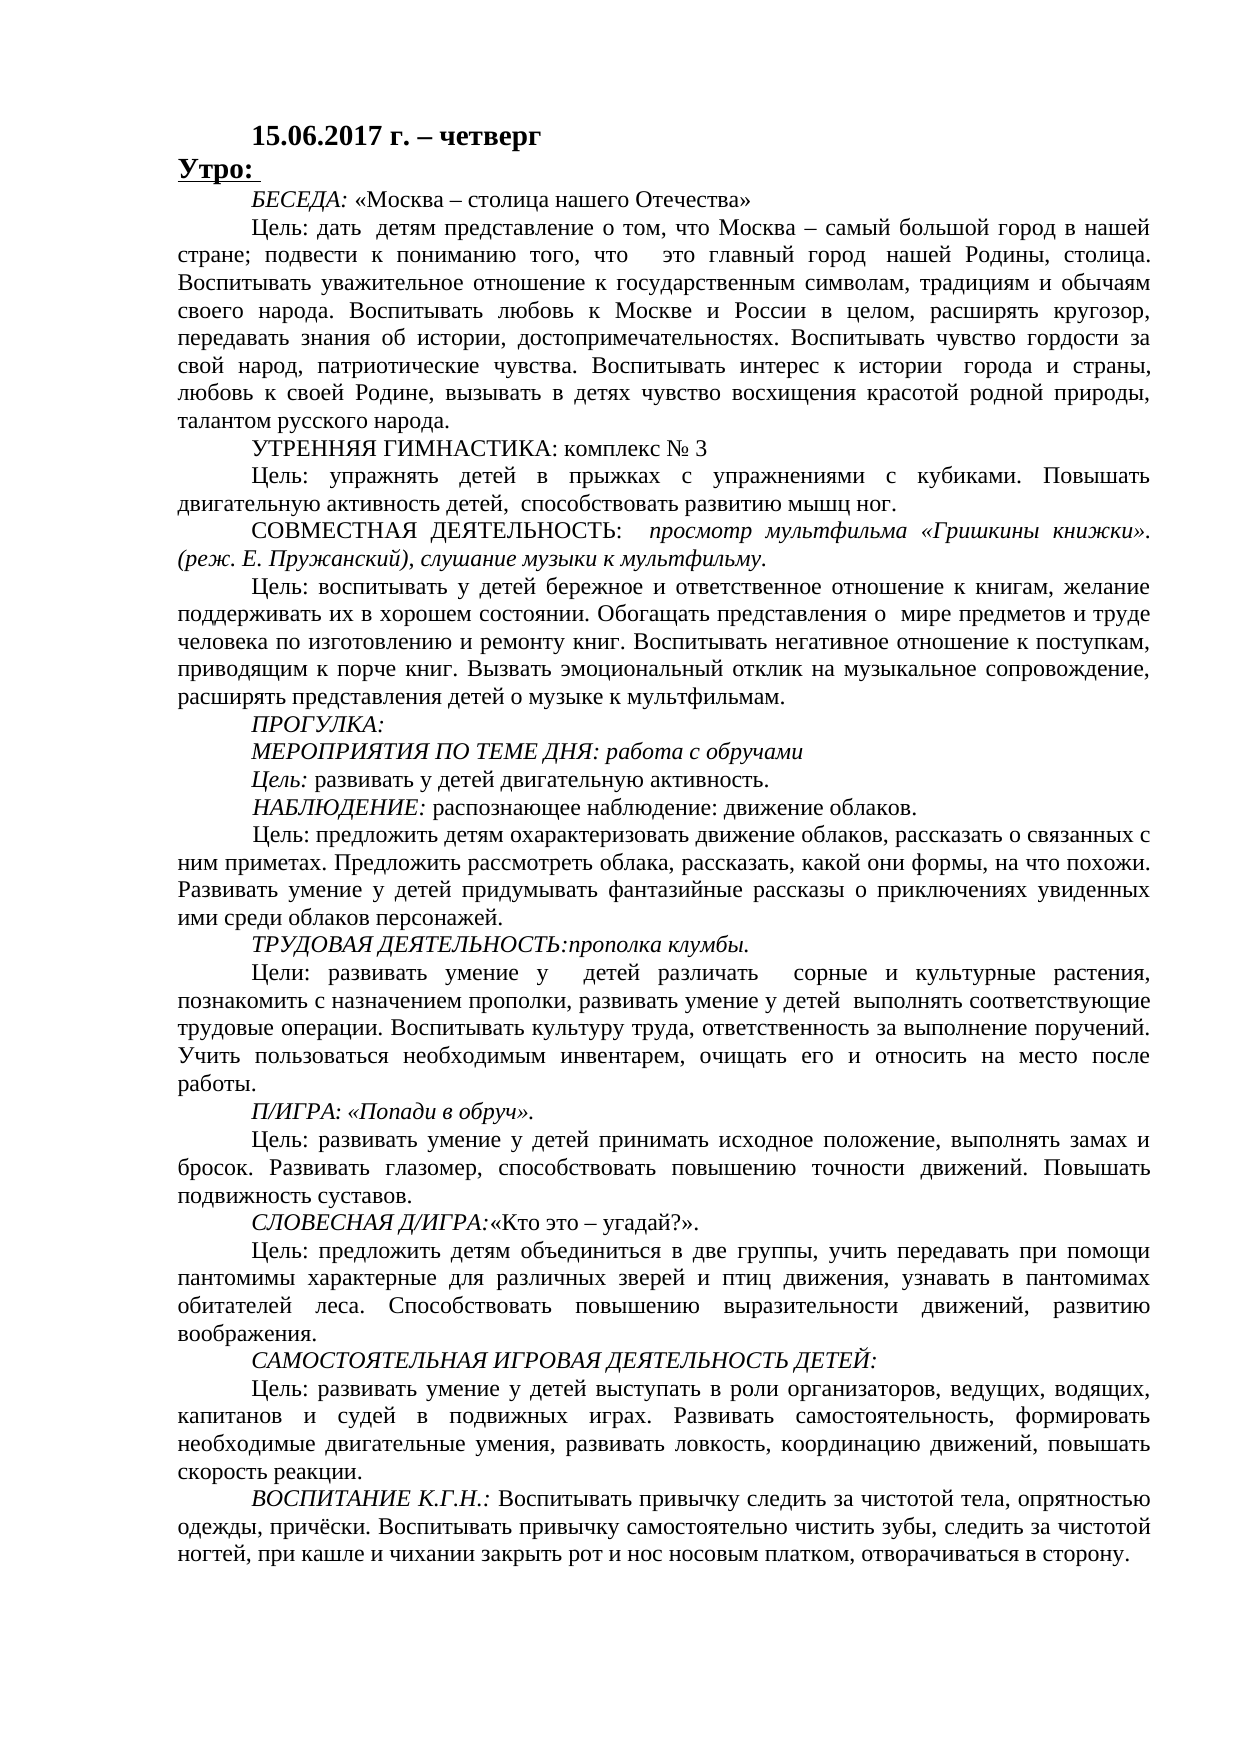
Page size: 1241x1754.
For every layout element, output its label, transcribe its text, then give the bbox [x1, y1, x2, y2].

text Цель: предложить детям охарактеризовать движение облаков, рассказать о связанных с ним приметах. Предложить рассмотреть облака, рассказать, какой они формы, на что похожи. Развивать умение у детей придумывать фантазийные рассказы о приключениях увиденных ими среди облаков персонажей. [177, 820, 1152, 931]
text Утро: [177, 152, 1152, 185]
text Цель: предложить детям объединиться в две группы, учить передавать при помощи пантомимы характерные для различных зверей и птиц движения, узнавать в пантомимах обитателей леса. Способствовать повышению выразительности движений, развитию воображения. [177, 1236, 1152, 1346]
text Цель: дать детям представление о том, что Москва – самый большой город в нашей стране; подвести к пониманию того, что это главный город нашей Родины, столица. Воспитывать уважительное отношение к государственным символам, традициям и обычаям своего народа. Воспитывать любовь к Москве и России в целом, расширять кругозор, передавать знания об истории, достопримечательностях. Воспитывать чувство гордости за свой народ, патриотические чувства. Воспитывать интерес к истории города и страны, любовь к своей Родине, вызывать в детях чувство восхищения красотой родной природы, талантом русского народа. [177, 213, 1152, 434]
text ВОСПИТАНИЕ К.Г.Н.: Воспитывать привычку следить за чистотой тела, опрятностью одежды, причёски. Воспитывать привычку самостоятельно чистить зубы, следить за чистотой ногтей, при кашле и чихании закрыть рот и нос носовым платком, отворачиваться в сторону. [177, 1484, 1152, 1567]
text П/ИГРА: «Попади в обруч». [177, 1096, 1152, 1125]
text Цель: развивать умение у детей выступать в роли организаторов, ведущих, водящих, капитанов и судей в подвижных играх. Развивать самостоятельность, формировать необходимые двигательные умения, развивать ловкость, координацию движений, повышать скорость реакции. [177, 1374, 1152, 1484]
text НАБЛЮДЕНИЕ: распознающее наблюдение: движение облаков. [177, 792, 1152, 820]
text Цель: развивать у детей двигательную активность. [177, 765, 1152, 792]
text Цель: развивать умение у детей принимать исходное положение, выполнять замах и бросок. Развивать глазомер, способствовать повышению точности движений. Повышать подвижность суставов. [177, 1125, 1152, 1208]
text СОВМЕСТНАЯ ДЕЯТЕЛЬНОСТЬ: просмотр мультфильма «Гришкины книжки». (реж. Е. Пружанский), слушание музыки к мультфильму. [177, 516, 1152, 572]
text Цель: воспитывать у детей бережное и ответственное отношение к книгам, желание поддерживать их в хорошем состоянии. Обогащать представления о мире предметов и труде человека по изготовлению и ремонту книг. Воспитывать негативное отношение к поступкам, приводящим к порче книг. Вызвать эмоциональный отклик на музыкальное сопровождение, расширять представления детей о музыке к мультфильмам. [177, 572, 1152, 710]
text 15.06.2017 г. – четверг [177, 118, 1152, 152]
text ПРОГУЛКА: [177, 710, 1152, 737]
text БЕСЕДА: «Москва – столица нашего Отечества» [177, 185, 1152, 213]
text МЕРОПРИЯТИЯ ПО ТЕМЕ ДНЯ: работа с обручами [177, 737, 1152, 765]
text Цель: упражнять детей в прыжках с упражнениями с кубиками. Повышать двигательную активность детей, способствовать развитию мышц ног. [177, 461, 1152, 516]
text УТРЕННЯЯ ГИМНАСТИКА: комплекс № 3 [177, 434, 1152, 461]
text СЛОВЕСНАЯ Д/ИГРА:«Кто это – угадай?». [177, 1208, 1152, 1236]
text САМОСТОЯТЕЛЬНАЯ ИГРОВАЯ ДЕЯТЕЛЬНОСТЬ ДЕТЕЙ: [177, 1346, 1152, 1374]
text Цели: развивать умение у детей различать сорные и культурные растения, познакомить с назначением прополки, развивать умение у детей выполнять соответствующие трудовые операции. Воспитывать культуру труда, ответственность за выполнение поручений. Учить пользоваться необходимым инвентарем, очищать его и относить на место после работы. [177, 958, 1152, 1096]
text ТРУДОВАЯ ДЕЯТЕЛЬНОСТЬ:прополка клумбы. [177, 931, 1152, 958]
